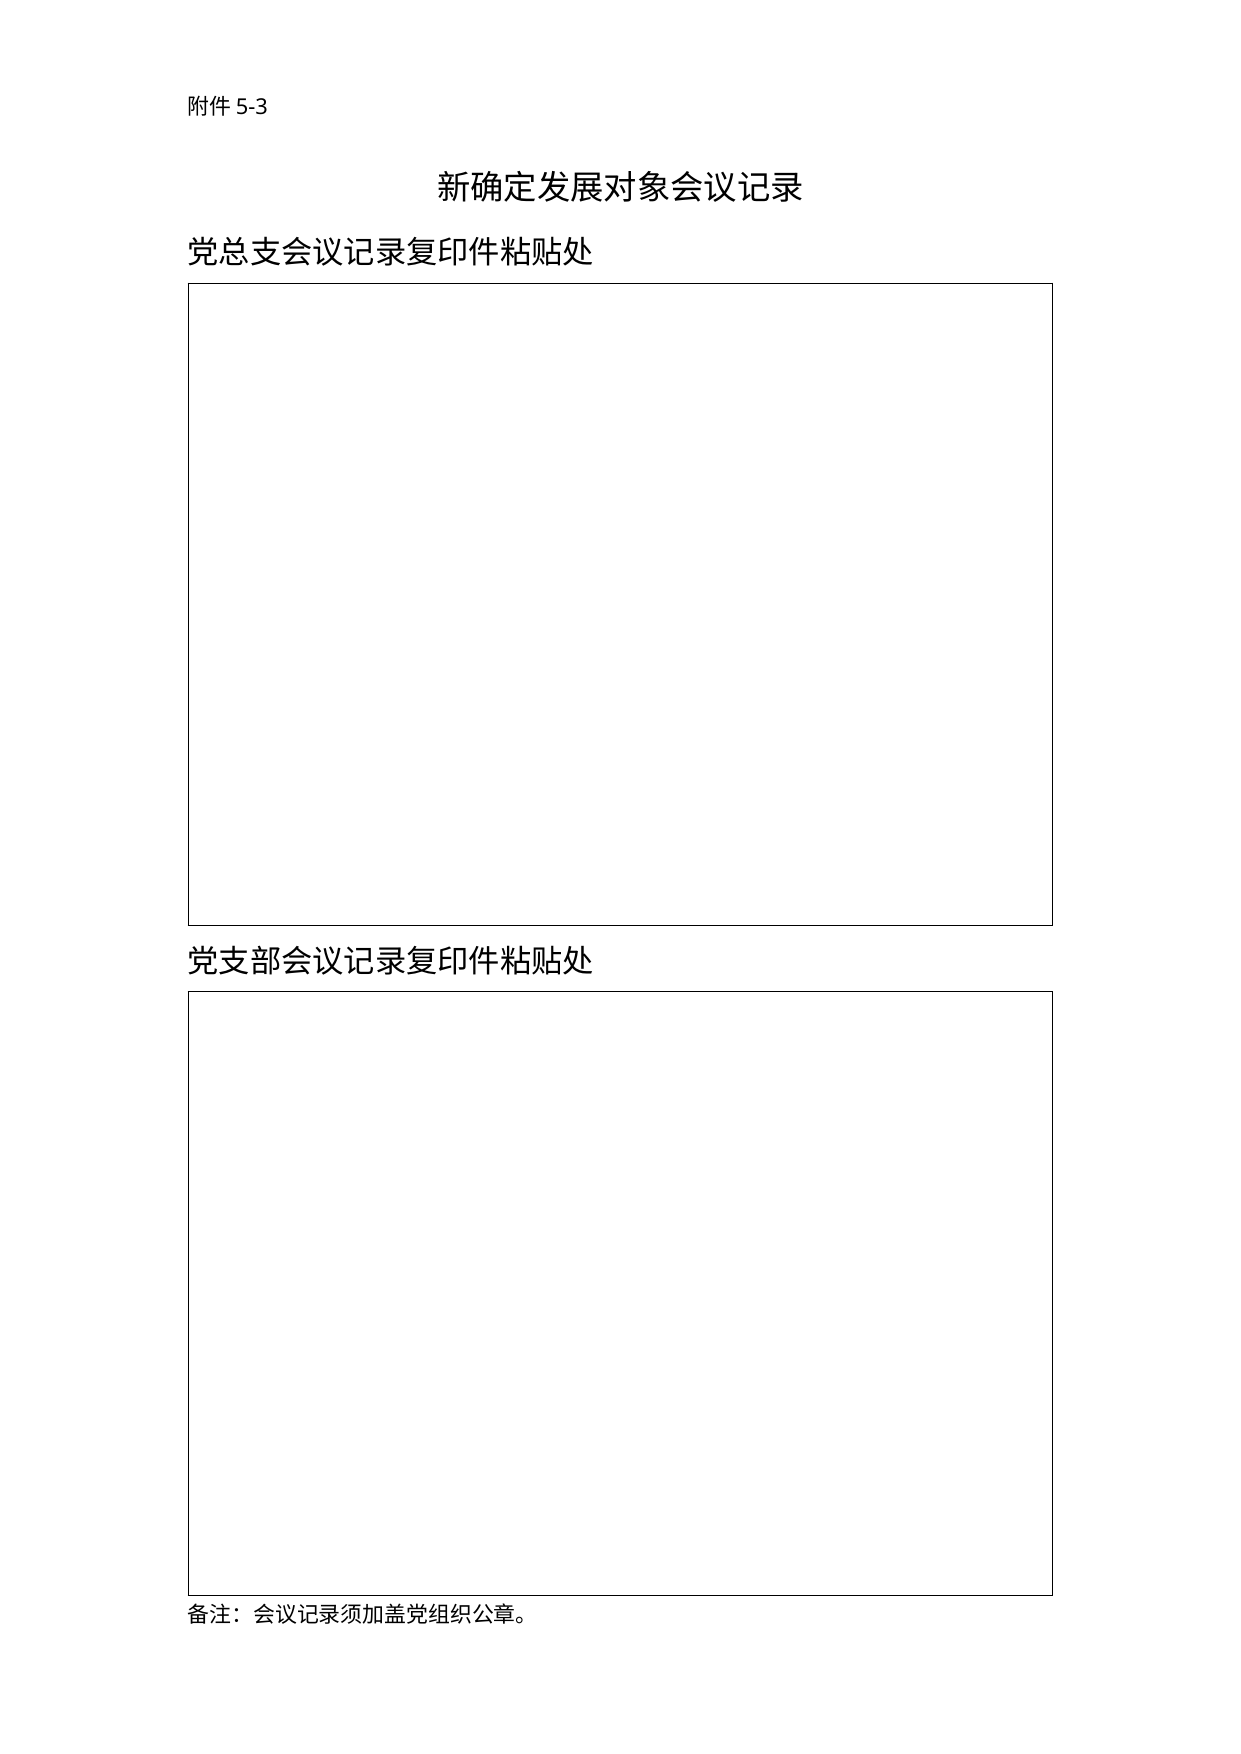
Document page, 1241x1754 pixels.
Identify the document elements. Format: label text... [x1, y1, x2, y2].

table_header [189, 284, 1052, 925]
text 备注：会议记录须加盖党组织公章。 [187, 1596, 1053, 1629]
table_header [189, 992, 1052, 1595]
text 新确定发展对象会议记录 [187, 153, 1053, 218]
text 党支部会议记录复印件粘贴处 [187, 926, 1053, 991]
text 党总支会议记录复印件粘贴处 [187, 218, 1053, 283]
